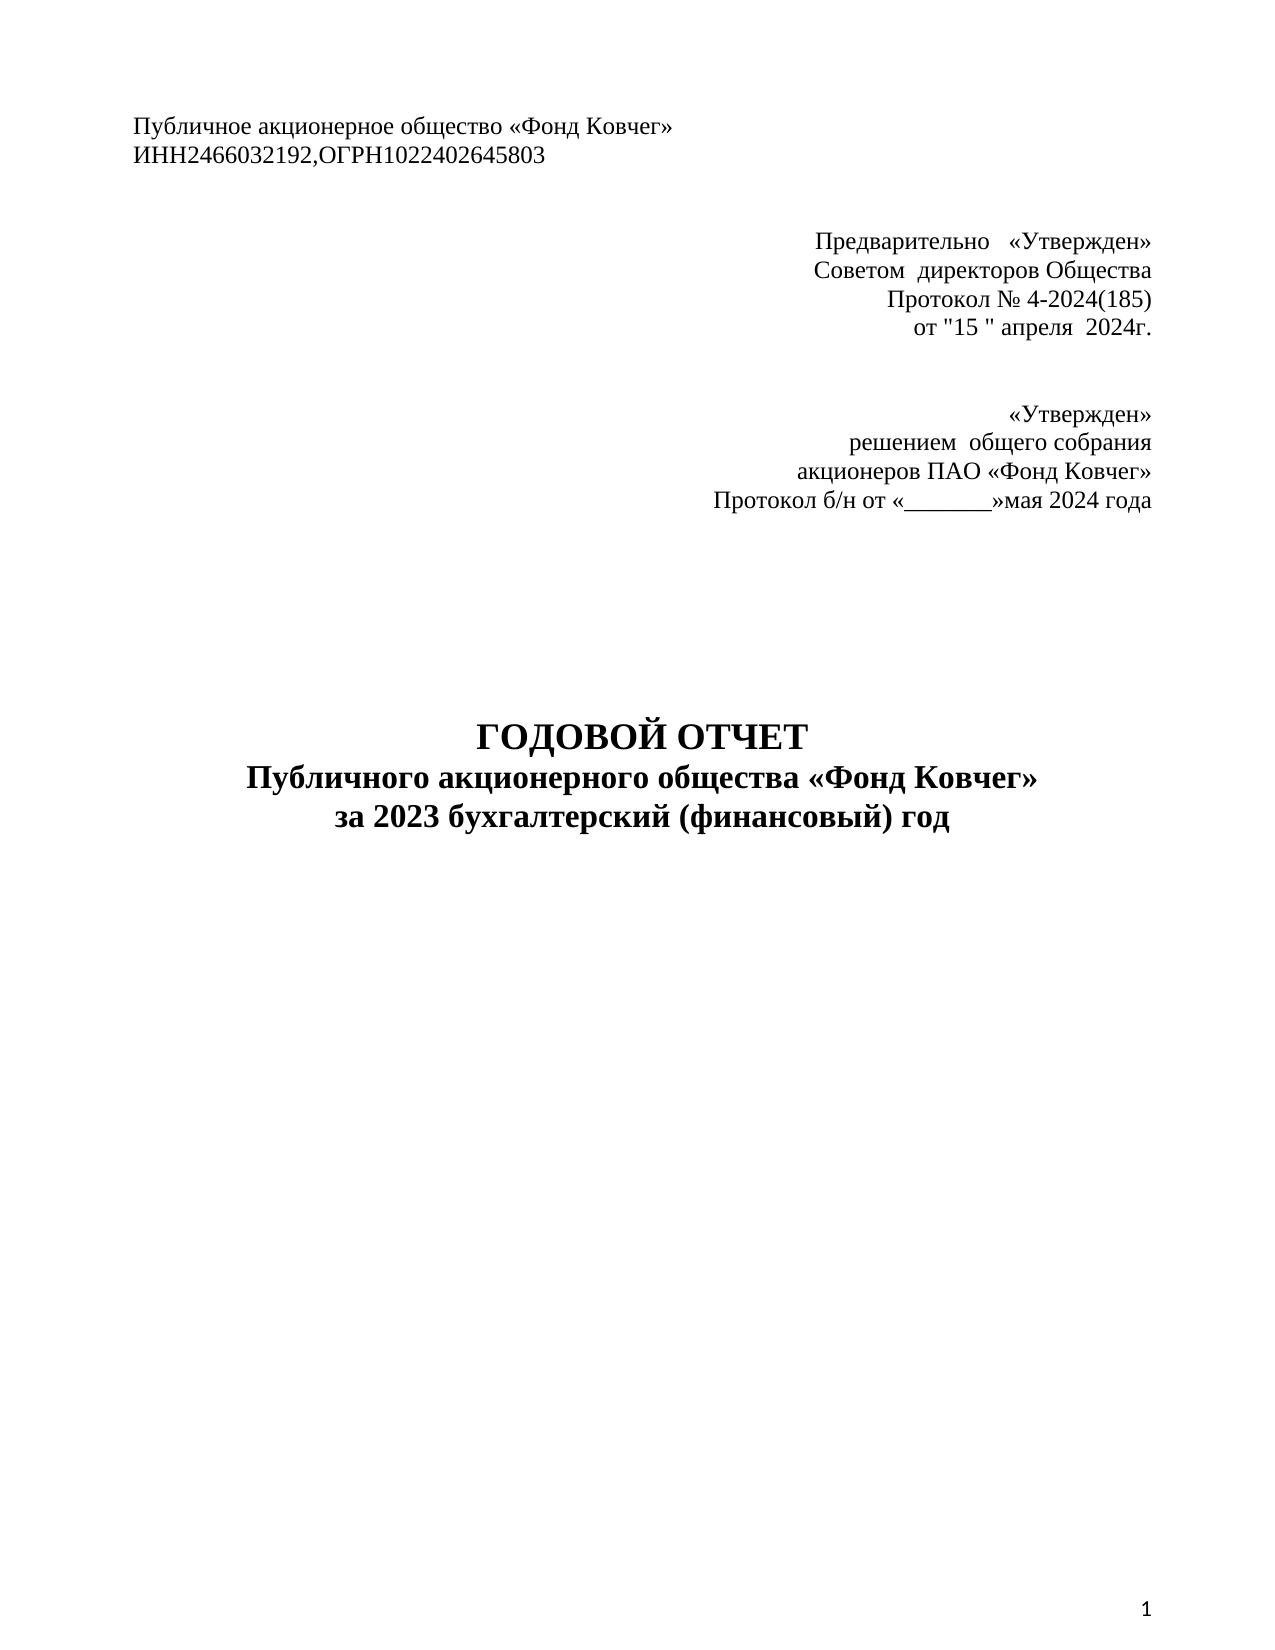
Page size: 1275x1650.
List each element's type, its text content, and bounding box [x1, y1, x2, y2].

text за 2023 бухгалтерский (финансовый) год [133, 796, 1152, 834]
text Предварительно «Утвержден» [133, 226, 1152, 255]
text от "15 " апреля 2024г. [133, 312, 1152, 341]
text акционеров ПАО «Фонд Ковчег» [133, 456, 1152, 485]
text «Утвержден» [133, 399, 1152, 427]
text Публичного акционерного общества «Фонд Ковчег» [133, 758, 1152, 796]
text решением общего собрания [133, 427, 1152, 456]
text Протокол б/н от «_______»мая 2024 года [133, 485, 1152, 514]
text Публичное акционерное общество «Фонд Ковчег» [133, 111, 1152, 140]
text ИНН2466032192,ОГРН1022402645803 [133, 140, 1152, 169]
text Советом директоров Общества [133, 255, 1152, 284]
text ГОДОВОЙ ОТЧЕТ [133, 714, 1152, 758]
text Протокол № 4-2024(185) [133, 284, 1152, 312]
